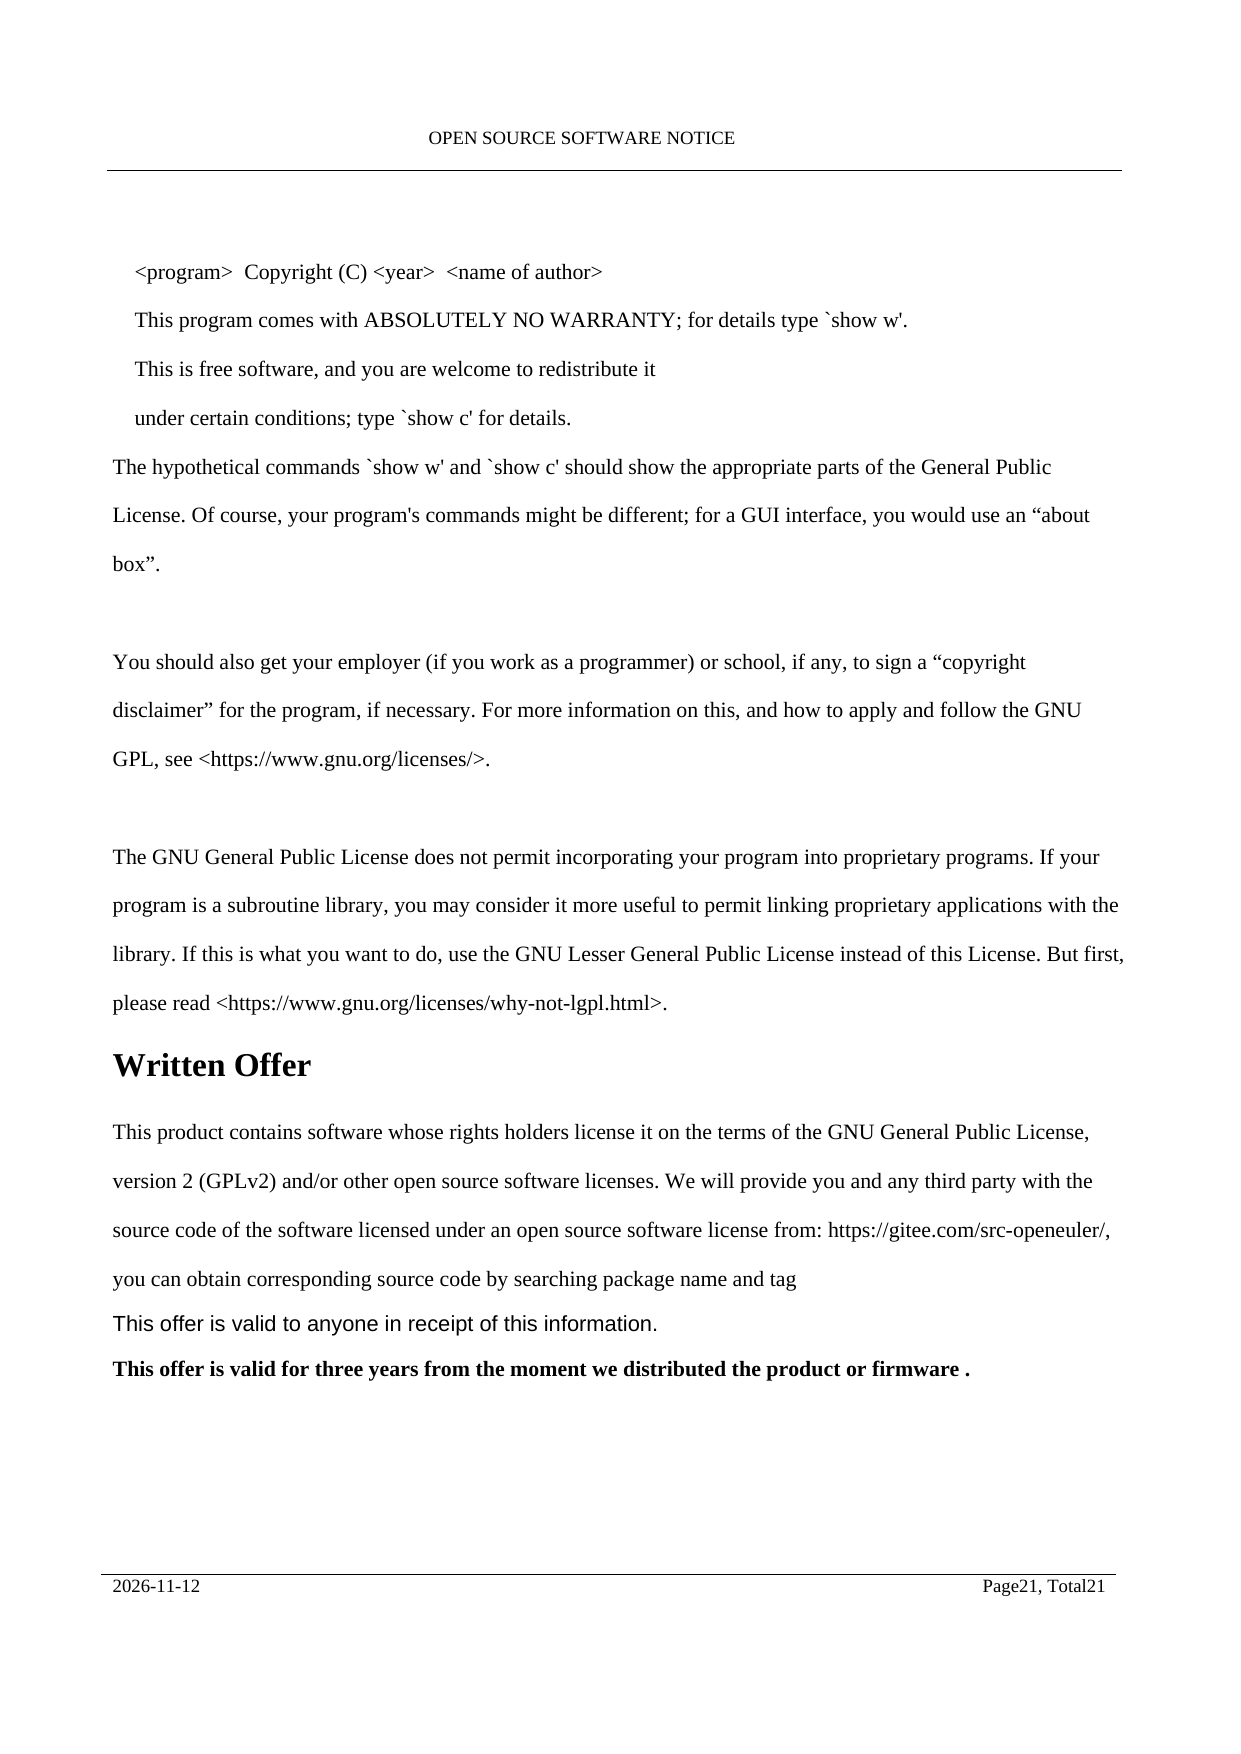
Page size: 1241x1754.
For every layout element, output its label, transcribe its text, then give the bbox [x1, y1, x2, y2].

text This product contains software whose rights holders license it on the terms of the GNU General Public License, version 2 (GPLv2) and/or other open source software licenses. We will provide you and any third party with the source code of the software licensed under an open source software license from: https://gitee.com/src-openeuler/, you can obtain corresponding source code by searching package name and tag [112, 1116, 1128, 1294]
text This offer is valid for three years from the moment we distributed the product or firmware . [112, 1352, 1128, 1384]
text This offer is valid to anyone in receipt of this information. [112, 1307, 1128, 1339]
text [112, 206, 1128, 1019]
text Written Offer [112, 1031, 1128, 1096]
